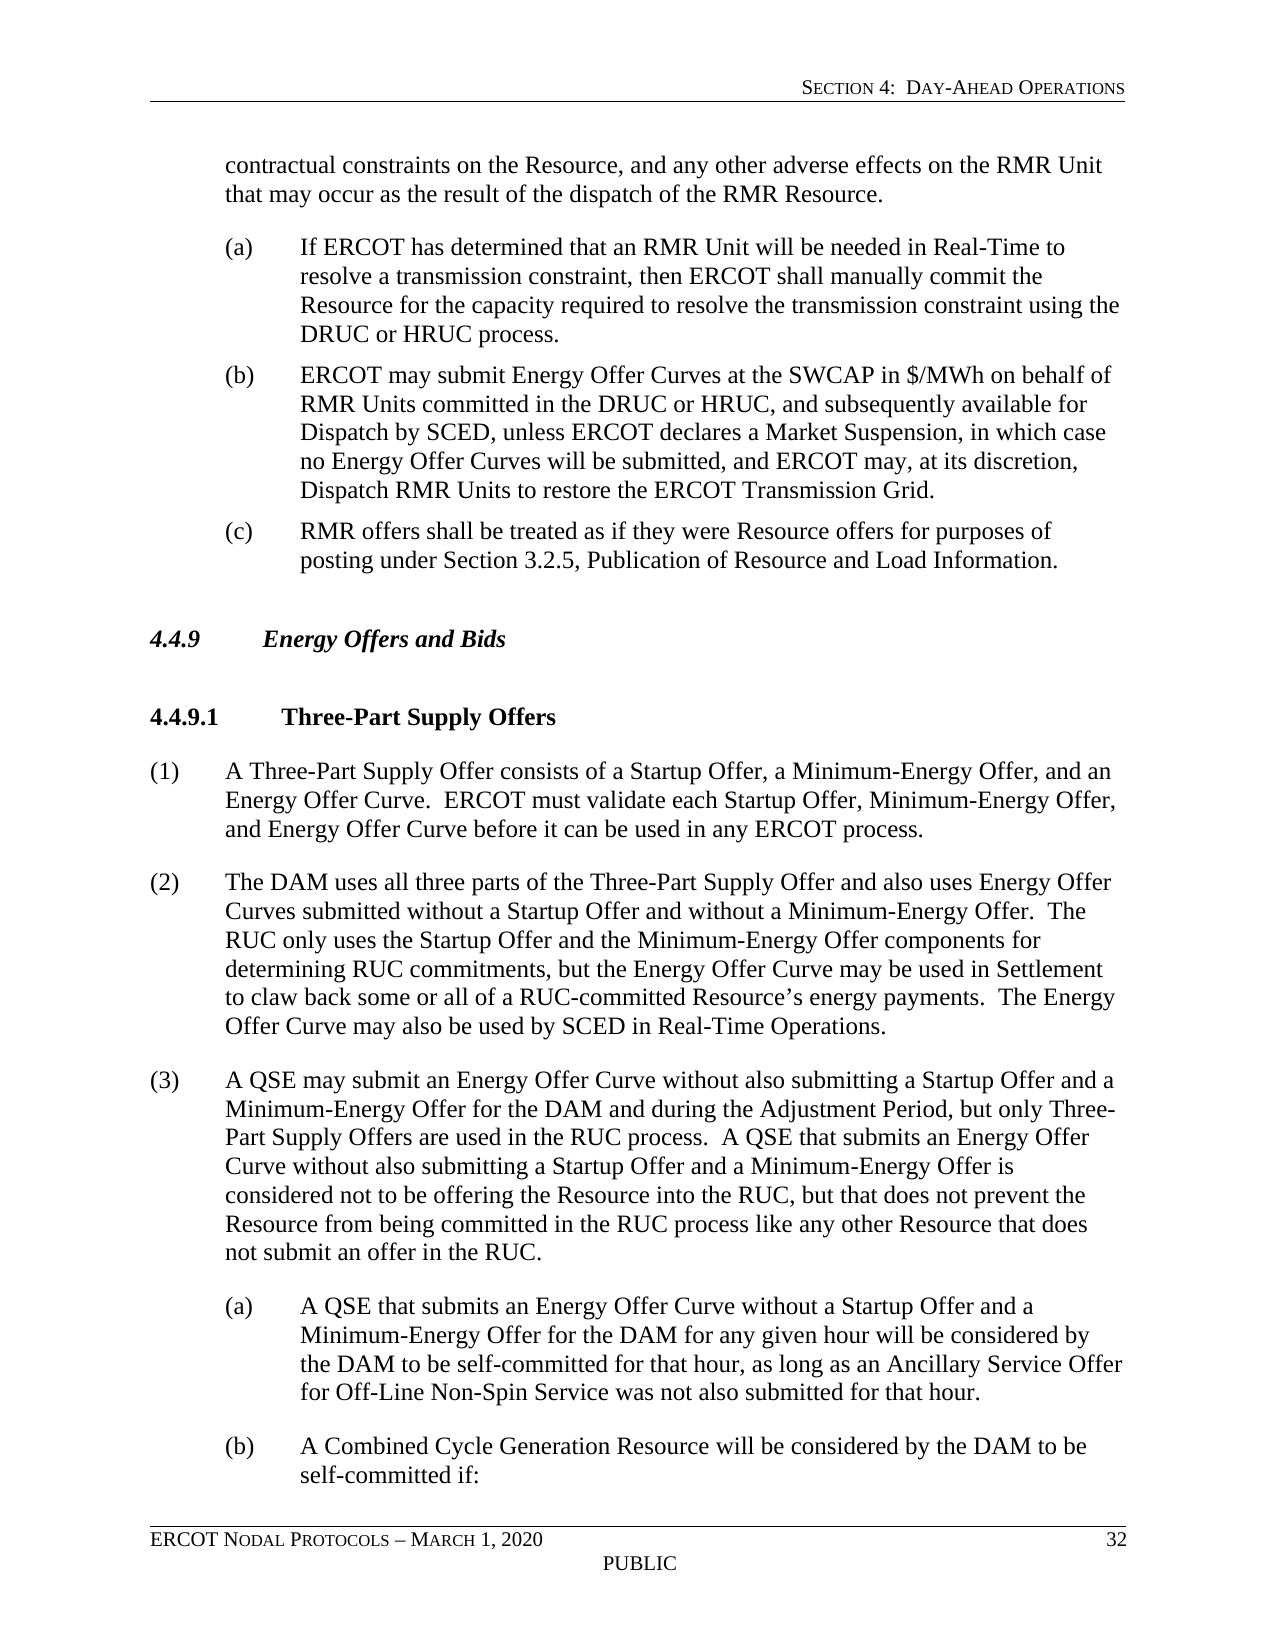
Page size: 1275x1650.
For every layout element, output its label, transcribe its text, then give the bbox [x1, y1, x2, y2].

text 4.4.9 Energy Offers and Bids [150, 624, 1125, 652]
text (a) If ERCOT has determined that an RMR Unit will be needed in Real-Time to resolve a transmission constraint, then ERCOT shall manually commit the Resource for the capacity required to resolve the transmission constraint using the DRUC or HRUC process. [225, 232, 1125, 347]
text (c) RMR offers shall be treated as if they were Resource offers for purposes of posting under Section 3.2.5, Publication of Resource and Load Information. [225, 516, 1125, 574]
text (2) The DAM uses all three parts of the Three-Part Supply Offer and also uses Energy Offer Curves submitted without a Startup Offer and without a Minimum-Energy Offer. The RUC only uses the Startup Offer and the Minimum-Energy Offer components for determining RUC commitments, but the Energy Offer Curve may be used in Settlement to claw back some or all of a RUC-committed Resource’s energy payments. The Energy Offer Curve may also be used by SCED in Real-Time Operations. [150, 867, 1125, 1040]
text (1) A Three-Part Supply Offer consists of a Startup Offer, a Minimum-Energy Offer, and an Energy Offer Curve. ERCOT must validate each Startup Offer, Minimum-Energy Offer, and Energy Offer Curve before it can be used in any ERCOT process. [150, 756, 1125, 842]
text (b) A Combined Cycle Generation Resource will be considered by the DAM to be self-committed if: [225, 1431, 1125, 1489]
text (a) A QSE that submits an Energy Offer Curve without a Startup Offer and a Minimum-Energy Offer for the DAM for any given hour will be considered by the DAM to be self-committed for that hour, as long as an Ancillary Service Offer for Off-Line Non-Spin Service was not also submitted for that hour. [225, 1291, 1125, 1406]
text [150, 150, 1125, 207]
text 4.4.9.1 Three-Part Supply Offers [150, 702, 1125, 731]
text (b) ERCOT may submit Energy Offer Curves at the SWCAP in $/MWh on behalf of RMR Units committed in the DRUC or HRUC, and subsequently available for Dispatch by SCED, unless ERCOT declares a Market Suspension, in which case no Energy Offer Curves will be submitted, and ERCOT may, at its discretion, Dispatch RMR Units to restore the ERCOT Transmission Grid. [225, 360, 1125, 504]
text (3) A QSE may submit an Energy Offer Curve without also submitting a Startup Offer and a Minimum-Energy Offer for the DAM and during the Adjustment Period, but only Three-Part Supply Offers are used in the RUC process. A QSE that submits an Energy Offer Curve without also submitting a Startup Offer and a Minimum-Energy Offer is considered not to be offering the Resource into the RUC, but that does not prevent the Resource from being committed in the RUC process like any other Resource that does not submit an offer in the RUC. [150, 1065, 1125, 1266]
